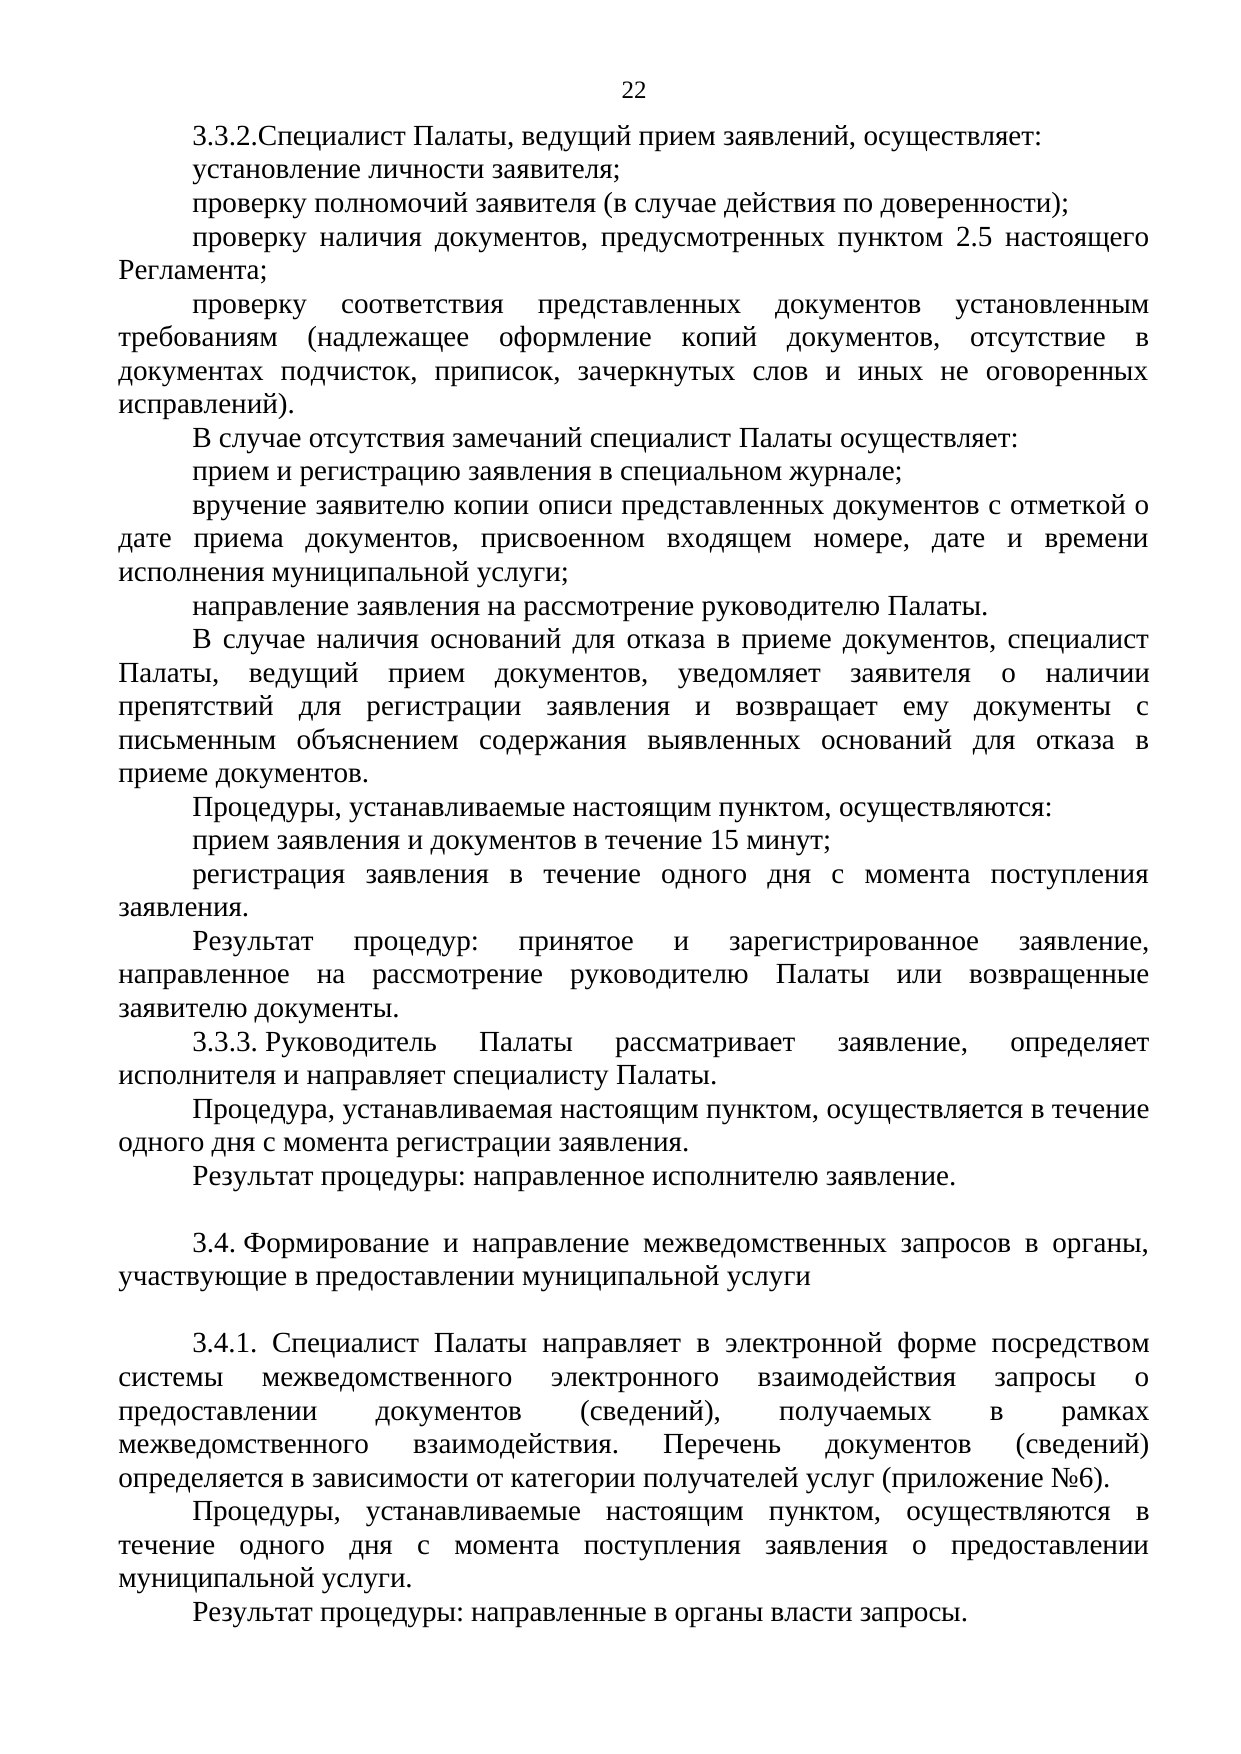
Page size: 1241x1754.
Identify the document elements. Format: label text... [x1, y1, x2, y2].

text проверку полномочий заявителя (в случае действия по доверенности); [118, 185, 1150, 219]
text Процедура, устанавливаемая настоящим пунктом, осуществляется в течение одного дня с момента регистрации заявления. [118, 1091, 1150, 1158]
text вручение заявителю копии описи представленных документов с отметкой о дате приема документов, присвоенном входящем номере, дате и времени исполнения муниципальной услуги; [118, 487, 1150, 588]
text прием заявления и документов в течение 15 минут; [118, 822, 1150, 856]
text 3.3.3. Руководитель Палаты рассматривает заявление, определяет исполнителя и направляет специалисту Палаты. [118, 1024, 1150, 1091]
text Процедуры, устанавливаемые настоящим пунктом, осуществляются в течение одного дня с момента поступления заявления о предоставлении муниципальной услуги. [118, 1493, 1150, 1594]
text В случае наличия оснований для отказа в приеме документов, специалист Палаты, ведущий прием документов, уведомляет заявителя о наличии препятствий для регистрации заявления и возвращает ему документы с письменным объяснением содержания выявленных оснований для отказа в приеме документов. [118, 621, 1150, 789]
text установление личности заявителя; [118, 152, 1150, 185]
text направление заявления на рассмотрение руководителю Палаты. [118, 588, 1150, 621]
text Результат процедуры: направленные в органы власти запросы. [118, 1594, 1150, 1627]
text 3.4.1. Специалист Палаты направляет в электронной форме посредством системы межведомственного электронного взаимодействия запросы о предоставлении документов (сведений), получаемых в рамках межведомственного взаимодействия. Перечень документов (сведений) определяется в зависимости от категории получателей услуг (приложение №6). [118, 1326, 1150, 1493]
text регистрация заявления в течение одного дня с момента поступления заявления. [118, 856, 1150, 923]
text 3.4. Формирование и направление межведомственных запросов в органы, участвующие в предоставлении муниципальной услуги [118, 1225, 1150, 1292]
text Результат процедур: принятое и зарегистрированное заявление, направленное на рассмотрение руководителю Палаты или возвращенные заявителю документы. [118, 923, 1150, 1024]
text проверку наличия документов, предусмотренных пунктом 2.5 настоящего Регламента; [118, 219, 1150, 286]
text прием и регистрацию заявления в специальном журнале; [118, 453, 1150, 487]
text В случае отсутствия замечаний специалист Палаты осуществляет: [118, 420, 1150, 453]
text 3.3.2.Специалист Палаты, ведущий прием заявлений, осуществляет: [118, 118, 1150, 152]
text проверку соответствия представленных документов установленным требованиям (надлежащее оформление копий документов, отсутствие в документах подчисток, приписок, зачеркнутых слов и иных не оговоренных исправлений). [118, 286, 1150, 420]
text Процедуры, устанавливаемые настоящим пунктом, осуществляются: [118, 789, 1150, 822]
text Результат процедуры: направленное исполнителю заявление. [118, 1158, 1150, 1191]
